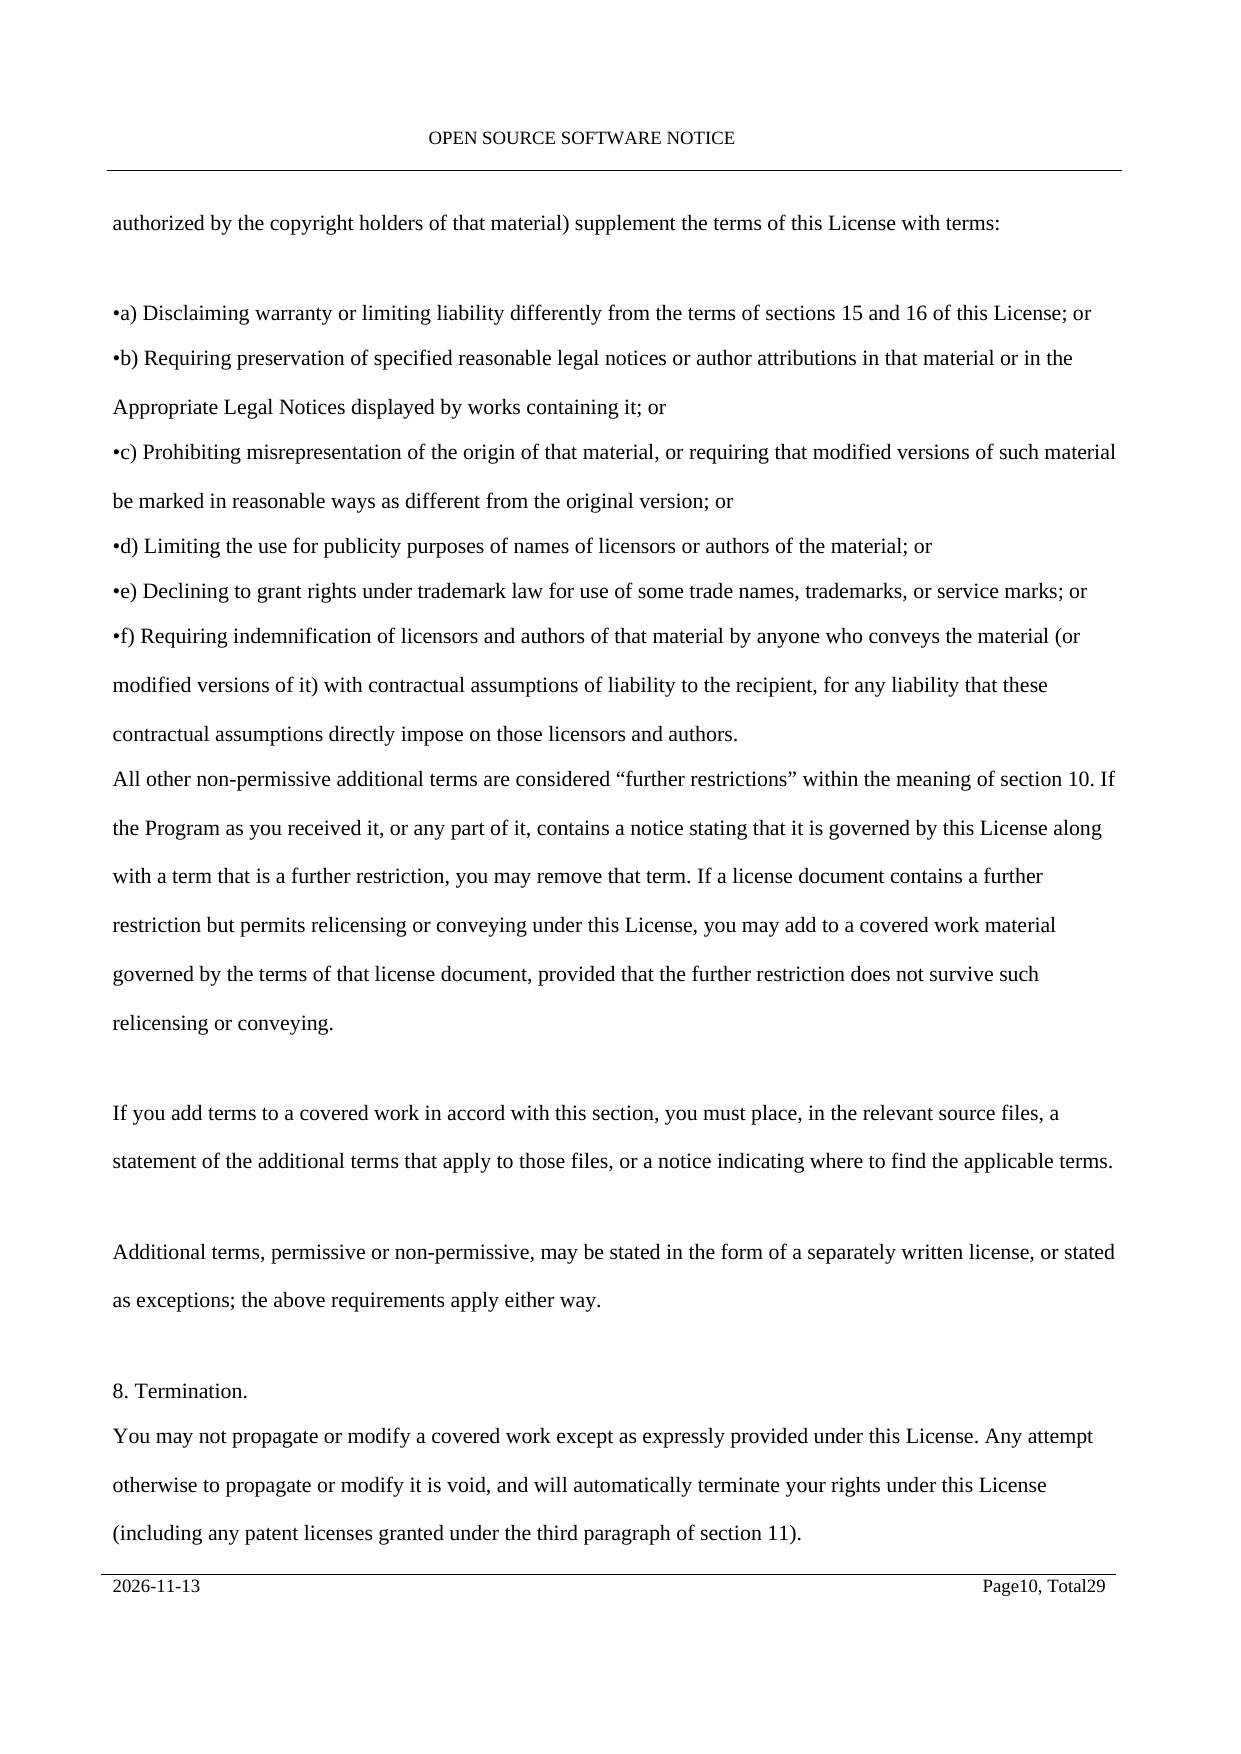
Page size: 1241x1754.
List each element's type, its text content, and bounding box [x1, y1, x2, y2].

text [112, 206, 1128, 239]
text •c) Prohibiting misrepresentation of the origin of that material, or requiring that modified versions of such material be marked in reasonable ways as different from the original version; or [112, 436, 1128, 517]
text If you add terms to a covered work in accord with this section, you must place, in the relevant source files, a statement of the additional terms that apply to those files, or a notice indicating where to find the applicable terms. [112, 1096, 1128, 1177]
text 8. Termination. [112, 1374, 1128, 1407]
text •b) Requiring preservation of specified reasonable legal notices or author attributions in that material or in the Appropriate Legal Notices displayed by works containing it; or [112, 342, 1128, 423]
text You may not propagate or modify a covered work except as expressly provided under this License. Any attempt otherwise to propagate or modify it is void, and will automatically terminate your rights under this License (including any patent licenses granted under the third paragraph of section 11). [112, 1419, 1128, 1549]
text •e) Declining to grant rights under trademark law for use of some trade names, trademarks, or service marks; or [112, 574, 1128, 607]
text •a) Disclaiming warranty or limiting liability differently from the terms of sections 15 and 16 of this License; or [112, 297, 1128, 329]
text Additional terms, permissive or non-permissive, may be stated in the form of a separately written license, or stated as exceptions; the above requirements apply either way. [112, 1235, 1128, 1316]
text •f) Requiring indemnification of licensors and authors of that material by anyone who conveys the material (or modified versions of it) with contractual assumptions of liability to the recipient, for any liability that these contractual assumptions directly impose on those licensors and authors. [112, 619, 1128, 749]
text •d) Limiting the use for publicity purposes of names of licensors or authors of the material; or [112, 529, 1128, 562]
text All other non-permissive additional terms are considered “further restrictions” within the meaning of section 10. If the Program as you received it, or any part of it, contains a notice stating that it is governed by this License along with a term that is a further restriction, you may remove that term. If a license document contains a further restriction but permits relicensing or conveying under this License, you may add to a covered work material governed by the terms of that license document, provided that the further restriction does not survive such relicensing or conveying. [112, 762, 1128, 1038]
